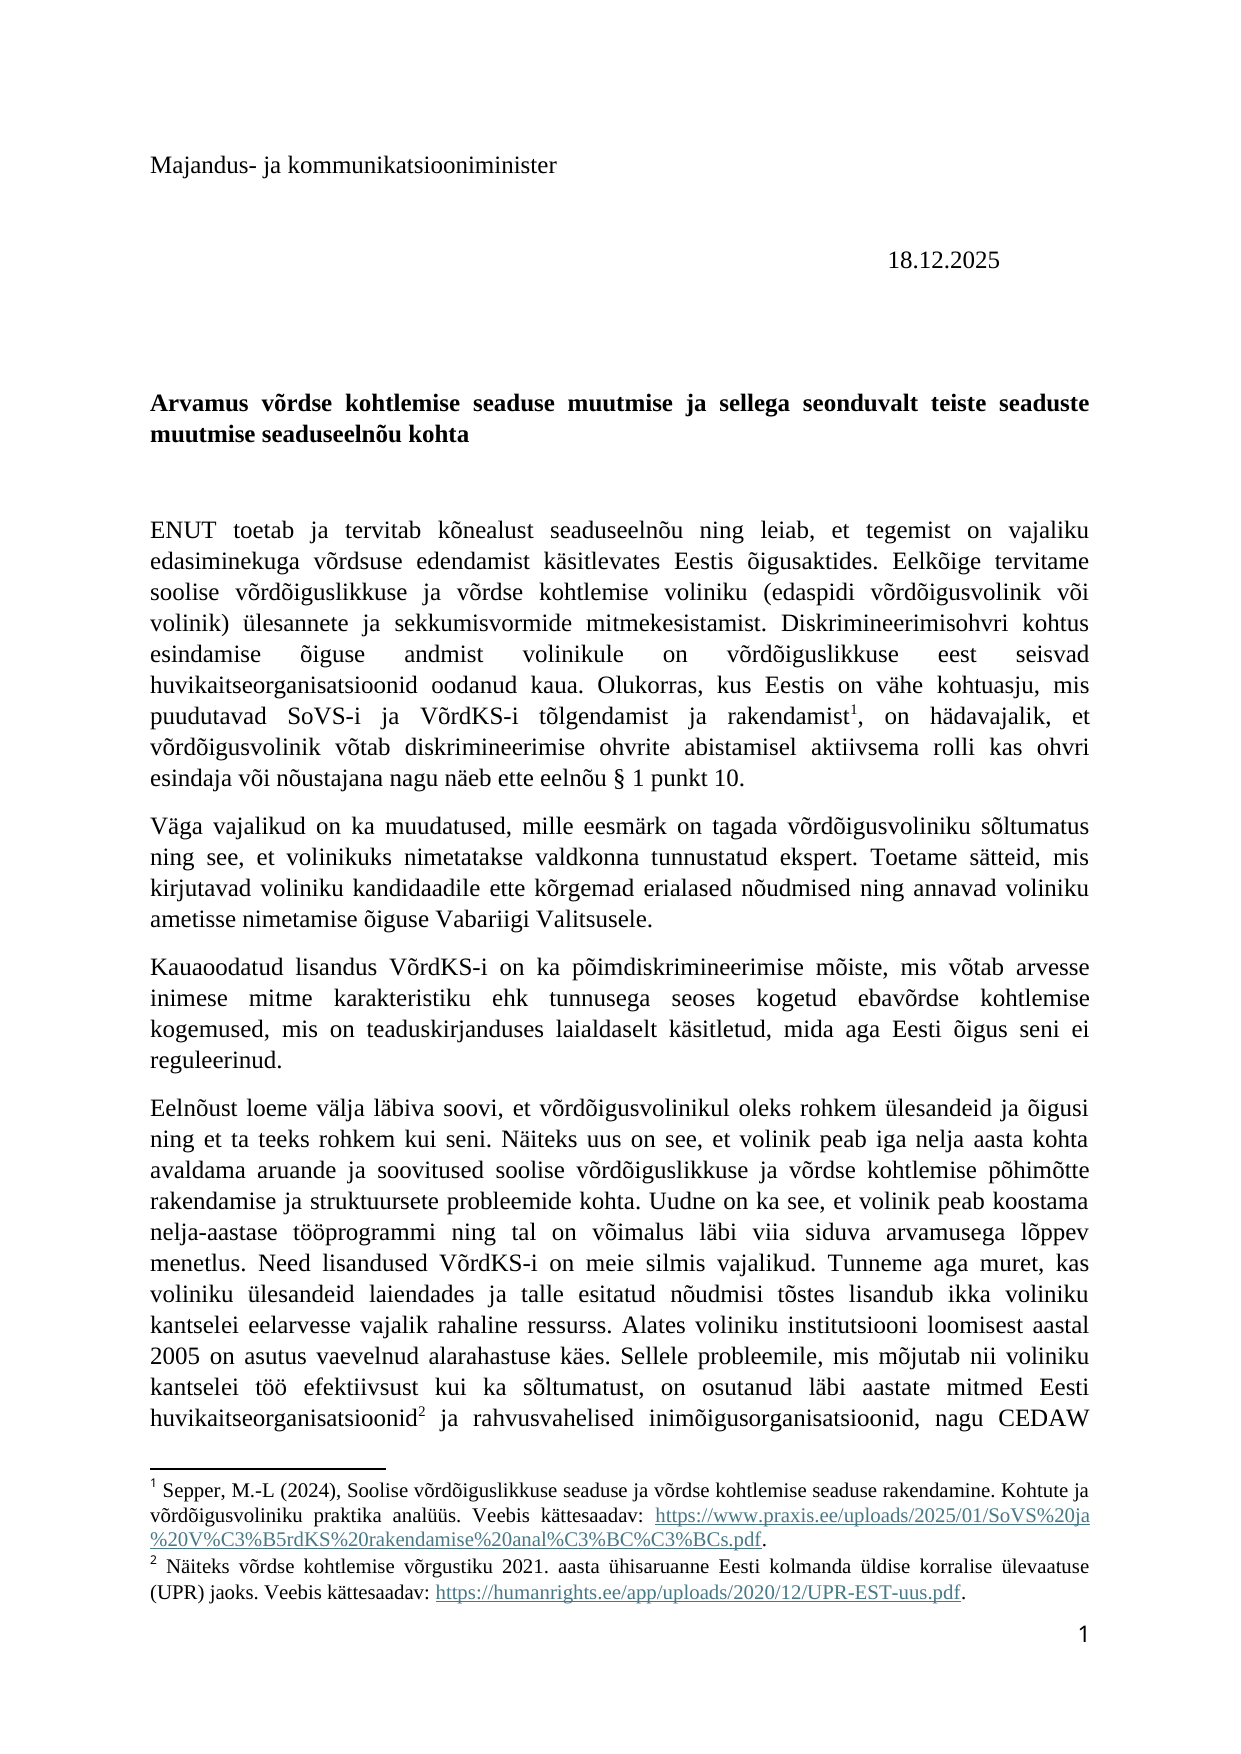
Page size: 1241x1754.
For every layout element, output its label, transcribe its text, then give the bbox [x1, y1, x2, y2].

text ENUT toetab ja tervitab kõnealust seaduseelnõu ning leiab, et tegemist on vajaliku edasiminekuga võrdsuse edendamist käsitlevates Eestis õigusaktides. Eelkõige tervitame soolise võrdõiguslikkuse ja võrdse kohtlemise voliniku (edaspidi võrdõigusvolinik või volinik) ülesannete ja sekkumisvormide mitmekesistamist. Diskrimineerimisohvri kohtus esindamise õiguse andmist volinikule on võrdõiguslikkuse eest seisvad huvikaitseorganisatsioonid oodanud kaua. Olukorras, kus Eestis on vähe kohtuasju, mis puudutavad SoVS-i ja VõrdKS-i tõlgendamist ja rakendamist, on hädavajalik, et võrdõigusvolinik võtab diskrimineerimise ohvrite abistamisel aktiivsema rolli kas ohvri esindaja või nõustajana nagu näeb ette eelnõu § 1 punkt 10. [150, 515, 1090, 792]
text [150, 1093, 1090, 1432]
text 18.12.2025 [150, 245, 1090, 274]
text Väga vajalikud on ka muudatused, mille eesmärk on tagada võrdõigusvoliniku sõltumatus ning see, et volinikuks nimetatakse valdkonna tunnustatud ekspert. Toetame sätteid, mis kirjutavad voliniku kandidaadile ette kõrgemad erialased nõudmised ning annavad voliniku ametisse nimetamise õiguse Vabariigi Valitsusele. [150, 811, 1090, 933]
text Arvamus võrdse kohtlemise seaduse muutmise ja sellega seonduvalt teiste seaduste muutmise seaduseelnõu kohta [150, 388, 1090, 448]
text Kauaoodatud lisandus VõrdKS-i on ka põimdiskrimineerimise mõiste, mis võtab arvesse inimese mitme karakteristiku ehk tunnusega seoses kogetud ebavõrdse kohtlemise kogemused, mis on teaduskirjanduses laialdaselt käsitletud, mida aga Eesti õigus seni ei reguleerinud. [150, 952, 1090, 1074]
text Majandus- ja kommunikatsiooniminister [150, 150, 1090, 179]
